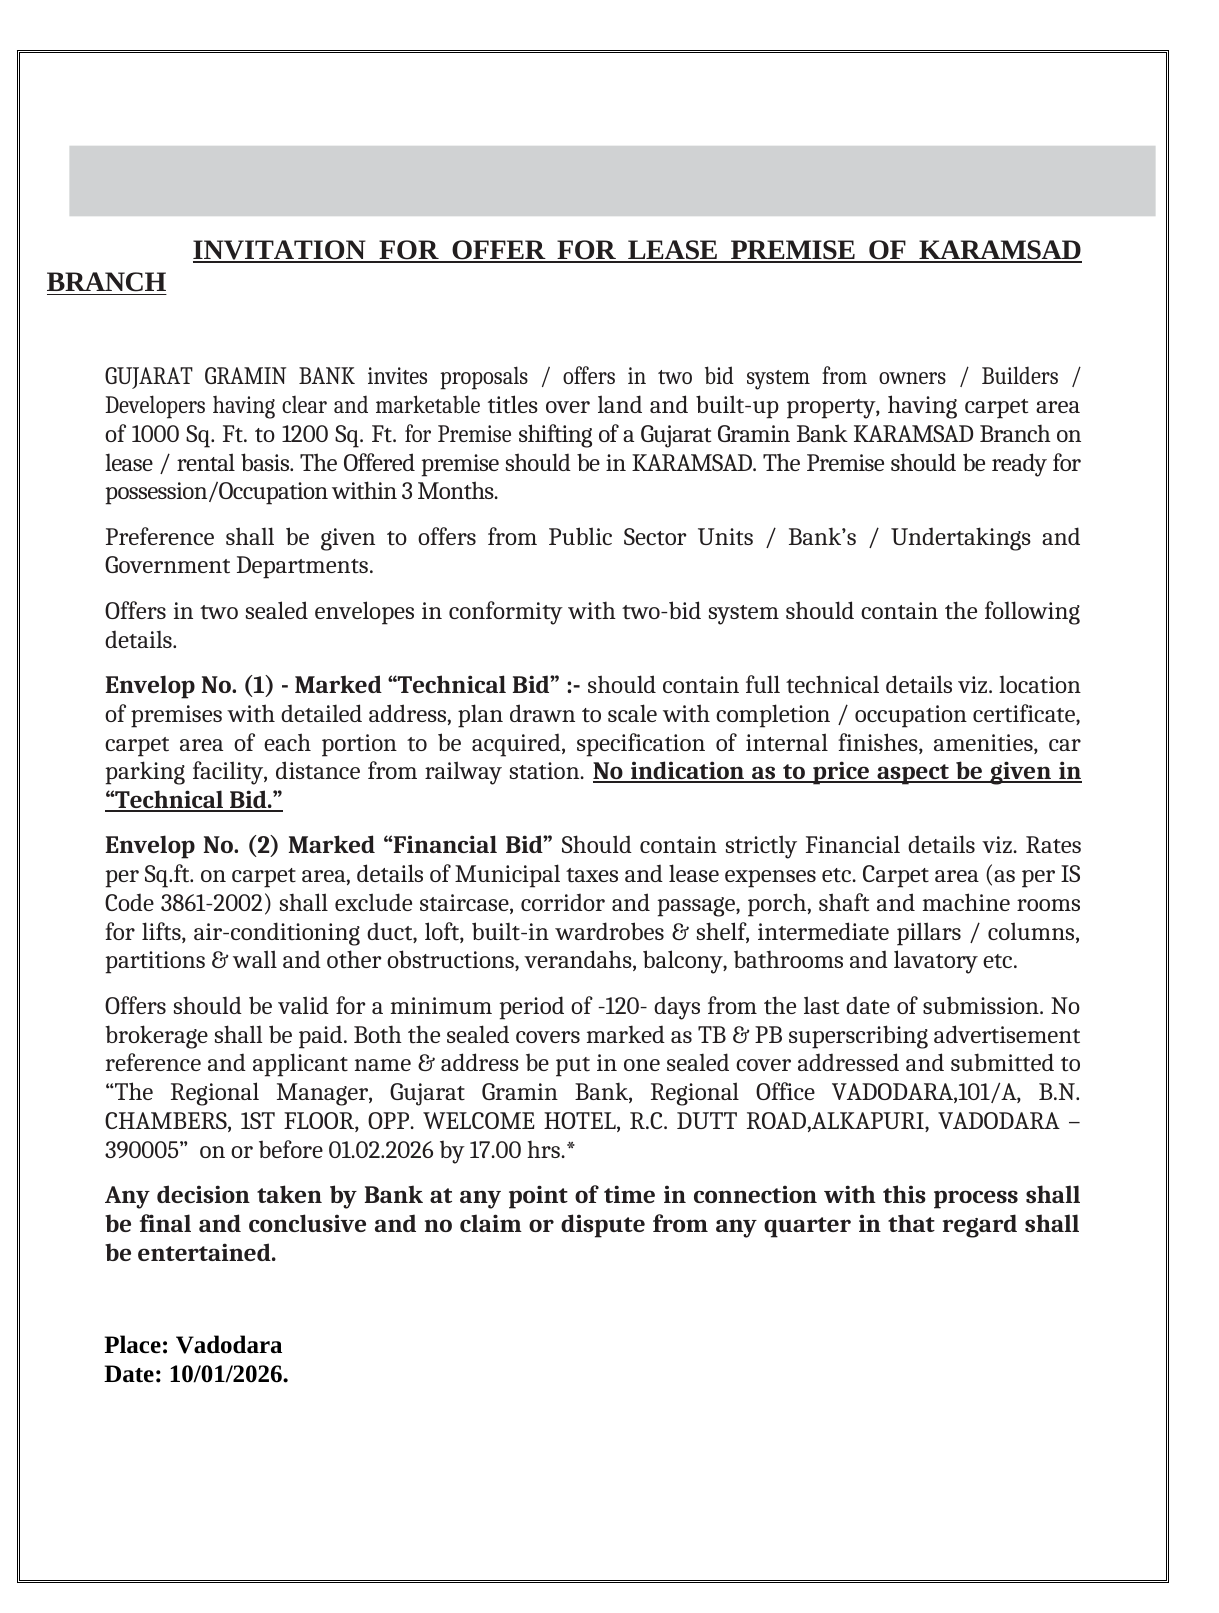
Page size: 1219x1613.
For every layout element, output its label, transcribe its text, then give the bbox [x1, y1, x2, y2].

text Envelop No. (1) - Marked “Technical Bid” :- should contain full technical details viz. location of premises with detailed address, plan drawn to scale with completion / occupation certificate, carpet area of each portion to be acquired, specification of internal finishes, amenities, car parking facility, distance from railway station. No indication as to price aspect be given in “Technical Bid.” [105, 671, 1082, 815]
text Envelop No. (2) Marked “Financial Bid” Should contain strictly Financial details viz. Rates per Sq.ft. on carpet area, details of Municipal taxes and lease expenses etc. Carpet area (as per IS Code 3861-2002) shall exclude staircase, corridor and passage, porch, shaft and machine rooms for lifts, air-conditioning duct, loft, built-in wardrobes & shelf, intermediate pillars / columns, partitions & wall and other obstructions, verandahs, balcony, bathrooms and lavatory etc. [105, 831, 1082, 975]
text Offers should be valid for a minimum period of -120- days from the last date of submission. No brokerage shall be paid. Both the sealed covers marked as TB & PB superscribing advertisement reference and applicant name & address be put in one sealed cover addressed and submitted to “The Regional Manager, Gujarat Gramin Bank, Regional Office VADODARA,101/A, B.N. CHAMBERS, 1ST FLOOR, OPP. WELCOME HOTEL, R.C. DUTT ROAD,ALKAPURI, VADODARA – 390005” on or before 01.02.2026 by 17.00 hrs.* [105, 992, 1082, 1164]
text Any decision taken by Bank at any point of time in connection with this process shall be final and conclusive and no claim or dispute from any quarter in that regard shall be entertained. [105, 1181, 1082, 1268]
subtitle INVITATION FOR OFFER FOR LEASE PREMISE OF KARAMSAD BRANCH [20, 233, 1082, 298]
text Place: Vadodara [20, 1330, 1137, 1359]
text Preference shall be given to offers from Public Sector Units / Bank’s / Undertakings and Government Departments. [105, 523, 1082, 580]
text Offers in two sealed envelopes in conformity with two-bid system should contain the following details. [105, 597, 1082, 654]
text Date: 10/01/2026. [20, 1359, 1137, 1388]
text GUJARAT GRAMIN BANK invites proposals / offers in two bid system from owners / Builders / Developers having clear and marketable titles over land and built-up property, having carpet area of 1000 Sq. Ft. to 1200 Sq. Ft. for Premise shifting of a Gujarat Gramin Bank KARAMSAD Branch on lease / rental basis. The Offered premise should be in KARAMSAD. The Premise should be ready for possession/Occupation within 3 Months. [105, 362, 1082, 506]
